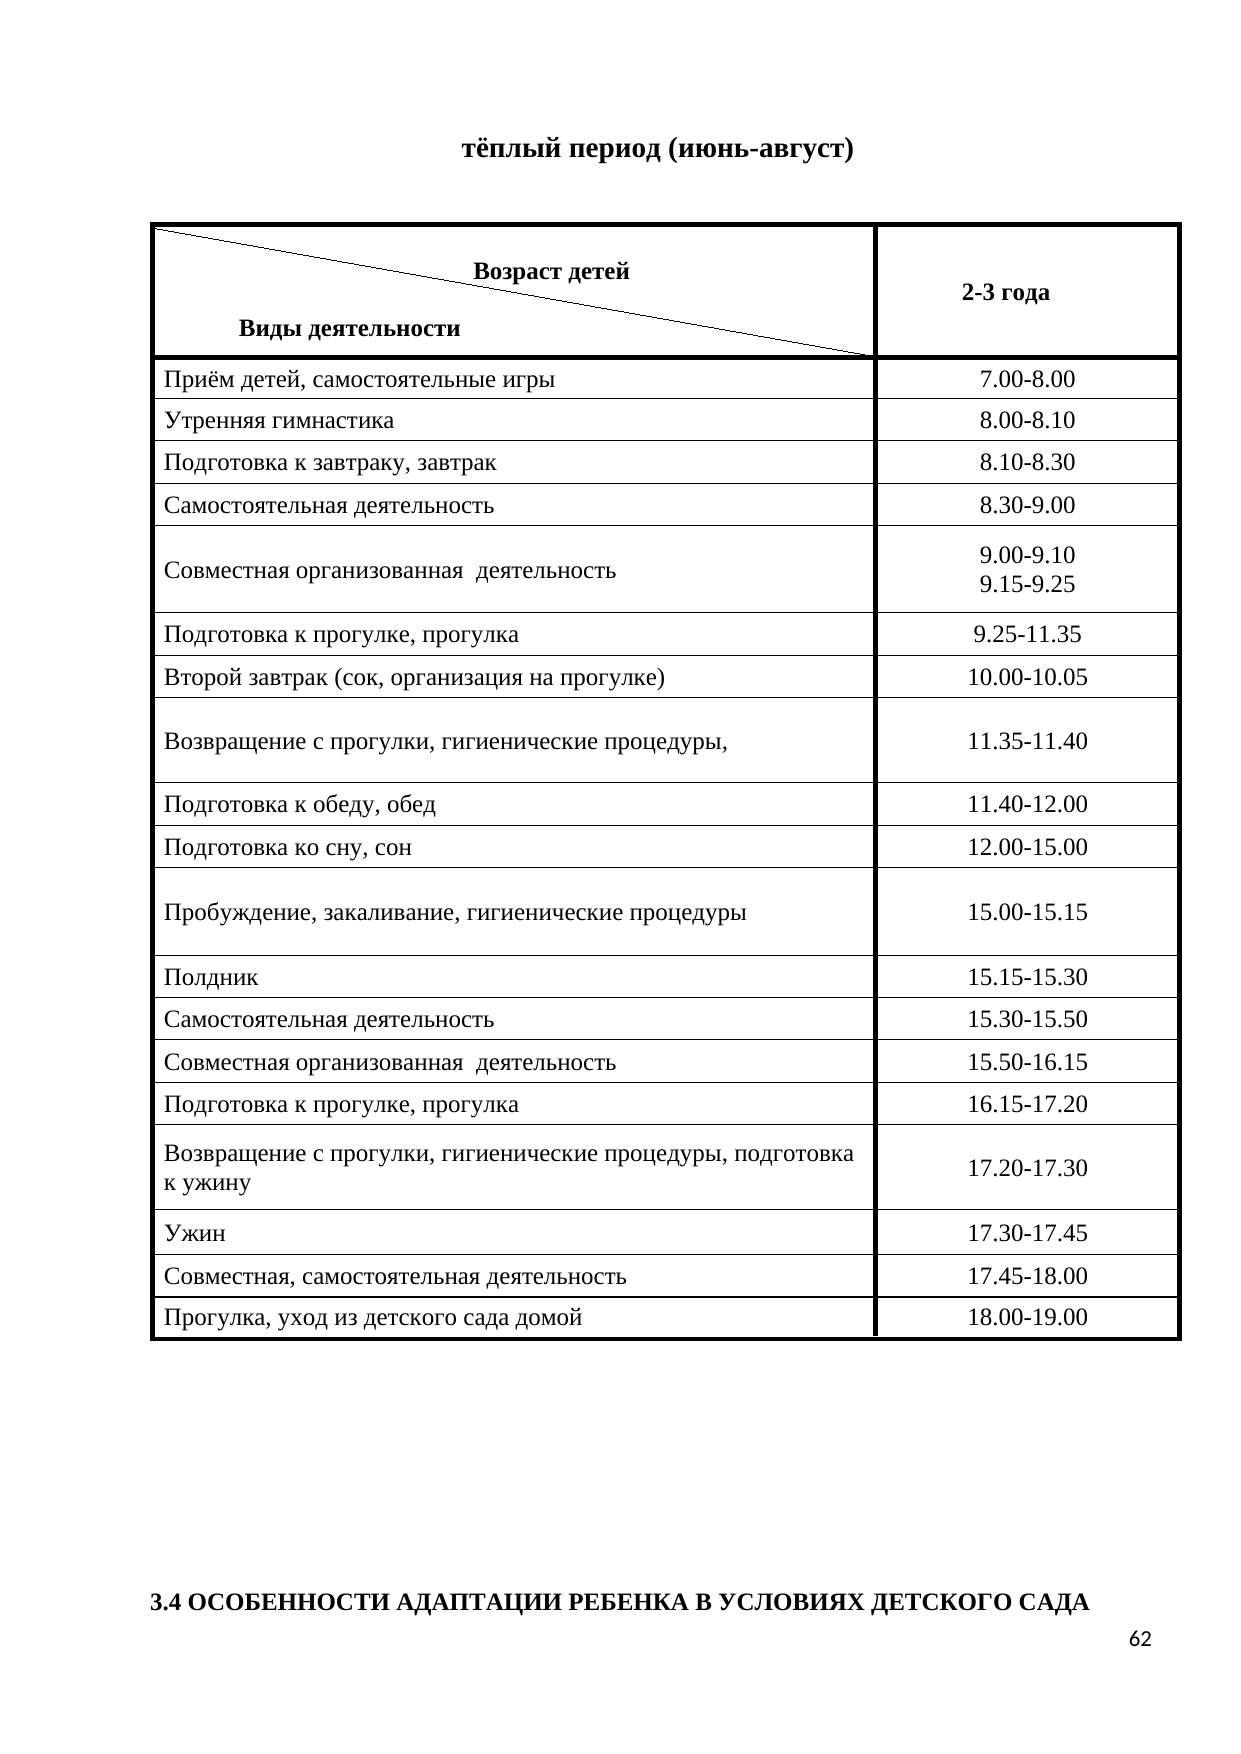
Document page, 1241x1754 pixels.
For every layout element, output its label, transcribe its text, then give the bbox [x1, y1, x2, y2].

table_cell Самостоятельная деятельность [155, 998, 873, 1039]
table_cell Самостоятельная деятельность [155, 484, 873, 525]
table_cell 15.30-15.50 [878, 998, 1177, 1039]
table_cell Приём детей, самостоятельные игры [155, 360, 873, 398]
table_cell 17.20-17.30 [878, 1125, 1177, 1209]
table_cell 17.30-17.45 [878, 1210, 1177, 1254]
table_header 2-3 года [878, 227, 1177, 355]
table_cell 7.00-8.00 [878, 360, 1177, 398]
table_cell Подготовка к прогулке, прогулка [155, 1083, 873, 1124]
table_cell Совместная организованная деятельность [155, 1040, 873, 1082]
table_cell Подготовка к прогулке, прогулка [155, 613, 873, 655]
table_cell 11.40-12.00 [878, 783, 1177, 824]
table_cell Прогулка, уход из детского сада домой [155, 1298, 873, 1336]
table_cell 9.25-11.35 [878, 613, 1177, 655]
table_cell Полдник [155, 956, 873, 997]
table_cell 12.00-15.00 [878, 826, 1177, 867]
table_cell 10.00-10.05 [878, 656, 1177, 697]
table_cell Подготовка к завтраку, завтрак [155, 441, 873, 482]
table_cell 16.15-17.20 [878, 1083, 1177, 1124]
table_cell 8.30-9.00 [878, 484, 1177, 525]
table_header Возраст детей Виды деятельности [155, 227, 873, 355]
table_cell Подготовка ко сну, сон [155, 826, 873, 867]
table_cell Пробуждение, закаливание, гигиенические процедуры [155, 868, 873, 954]
table_cell Совместная, самостоятельная деятельность [155, 1255, 873, 1296]
table_cell Второй завтрак (сок, организация на прогулке) [155, 656, 873, 697]
table_cell Ужин [155, 1210, 873, 1254]
table_cell Утренняя гимнастика [155, 399, 873, 440]
table_cell 8.00-8.10 [878, 399, 1177, 440]
table_cell 17.45-18.00 [878, 1255, 1177, 1296]
table_cell Возвращение с прогулки, гигиенические процедуры, подготовка к ужину [155, 1125, 873, 1209]
table_cell Возвращение с прогулки, гигиенические процедуры, [155, 698, 873, 782]
table_cell 18.00-19.00 [878, 1298, 1177, 1336]
text 3.4 ОСОБЕННОСТИ АДАПТАЦИИ РЕБЕНКА В УСЛОВИЯХ ДЕТСКОГО САДА [89, 1587, 1152, 1616]
table_cell 8.10-8.30 [878, 441, 1177, 482]
table_cell Совместная организованная деятельность [155, 526, 873, 612]
table_cell 11.35-11.40 [878, 698, 1177, 782]
table_cell 15.50-16.15 [878, 1040, 1177, 1082]
table_cell 15.15-15.30 [878, 956, 1177, 997]
text тёплый период (июнь-август) [164, 130, 1152, 163]
table_cell 15.00-15.15 [878, 868, 1177, 954]
table_cell 9.00-9.10 9.15-9.25 [878, 526, 1177, 612]
table_cell Подготовка к обеду, обед [155, 783, 873, 824]
